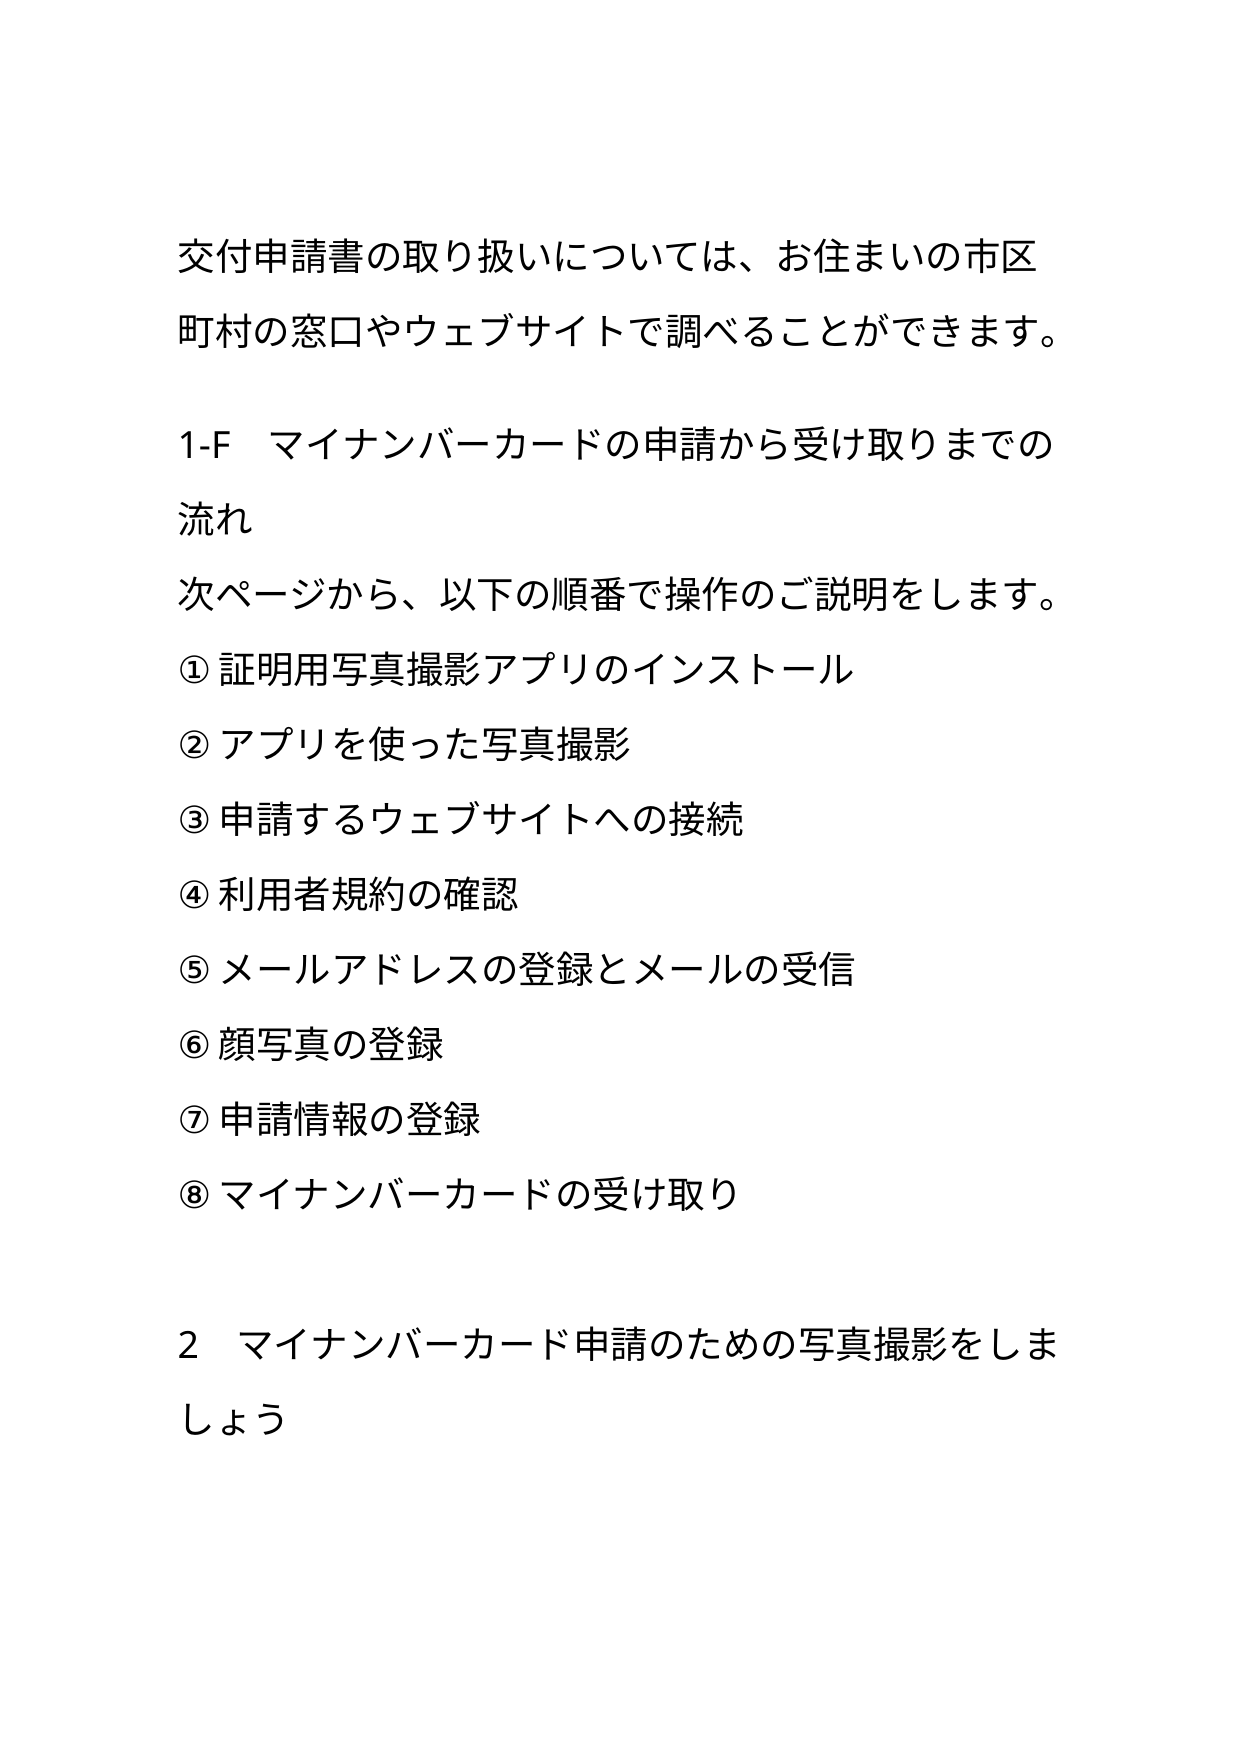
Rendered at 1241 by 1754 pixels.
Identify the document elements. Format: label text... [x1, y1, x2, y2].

text ⑤メールアドレスの登録とメールの受信 [177, 929, 1063, 1004]
text 次ページから、以下の順番で操作のご説明をします。 [177, 554, 1063, 629]
text ①証明用写真撮影アプリのインストール [177, 629, 1063, 704]
text 2 マイナンバーカード申請のための写真撮影をしましょう [177, 1304, 1063, 1454]
text ④利用者規約の確認 [177, 854, 1063, 929]
text ③申請するウェブサイトへの接続 [177, 779, 1063, 854]
text ②アプリを使った写真撮影 [177, 704, 1063, 779]
text 1-F マイナンバーカードの申請から受け取りまでの流れ [177, 404, 1063, 554]
text ⑧マイナンバーカードの受け取り [177, 1154, 1063, 1229]
text ⑦申請情報の登録 [177, 1079, 1063, 1154]
text ⑥顔写真の登録 [177, 1004, 1063, 1079]
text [177, 217, 1063, 367]
